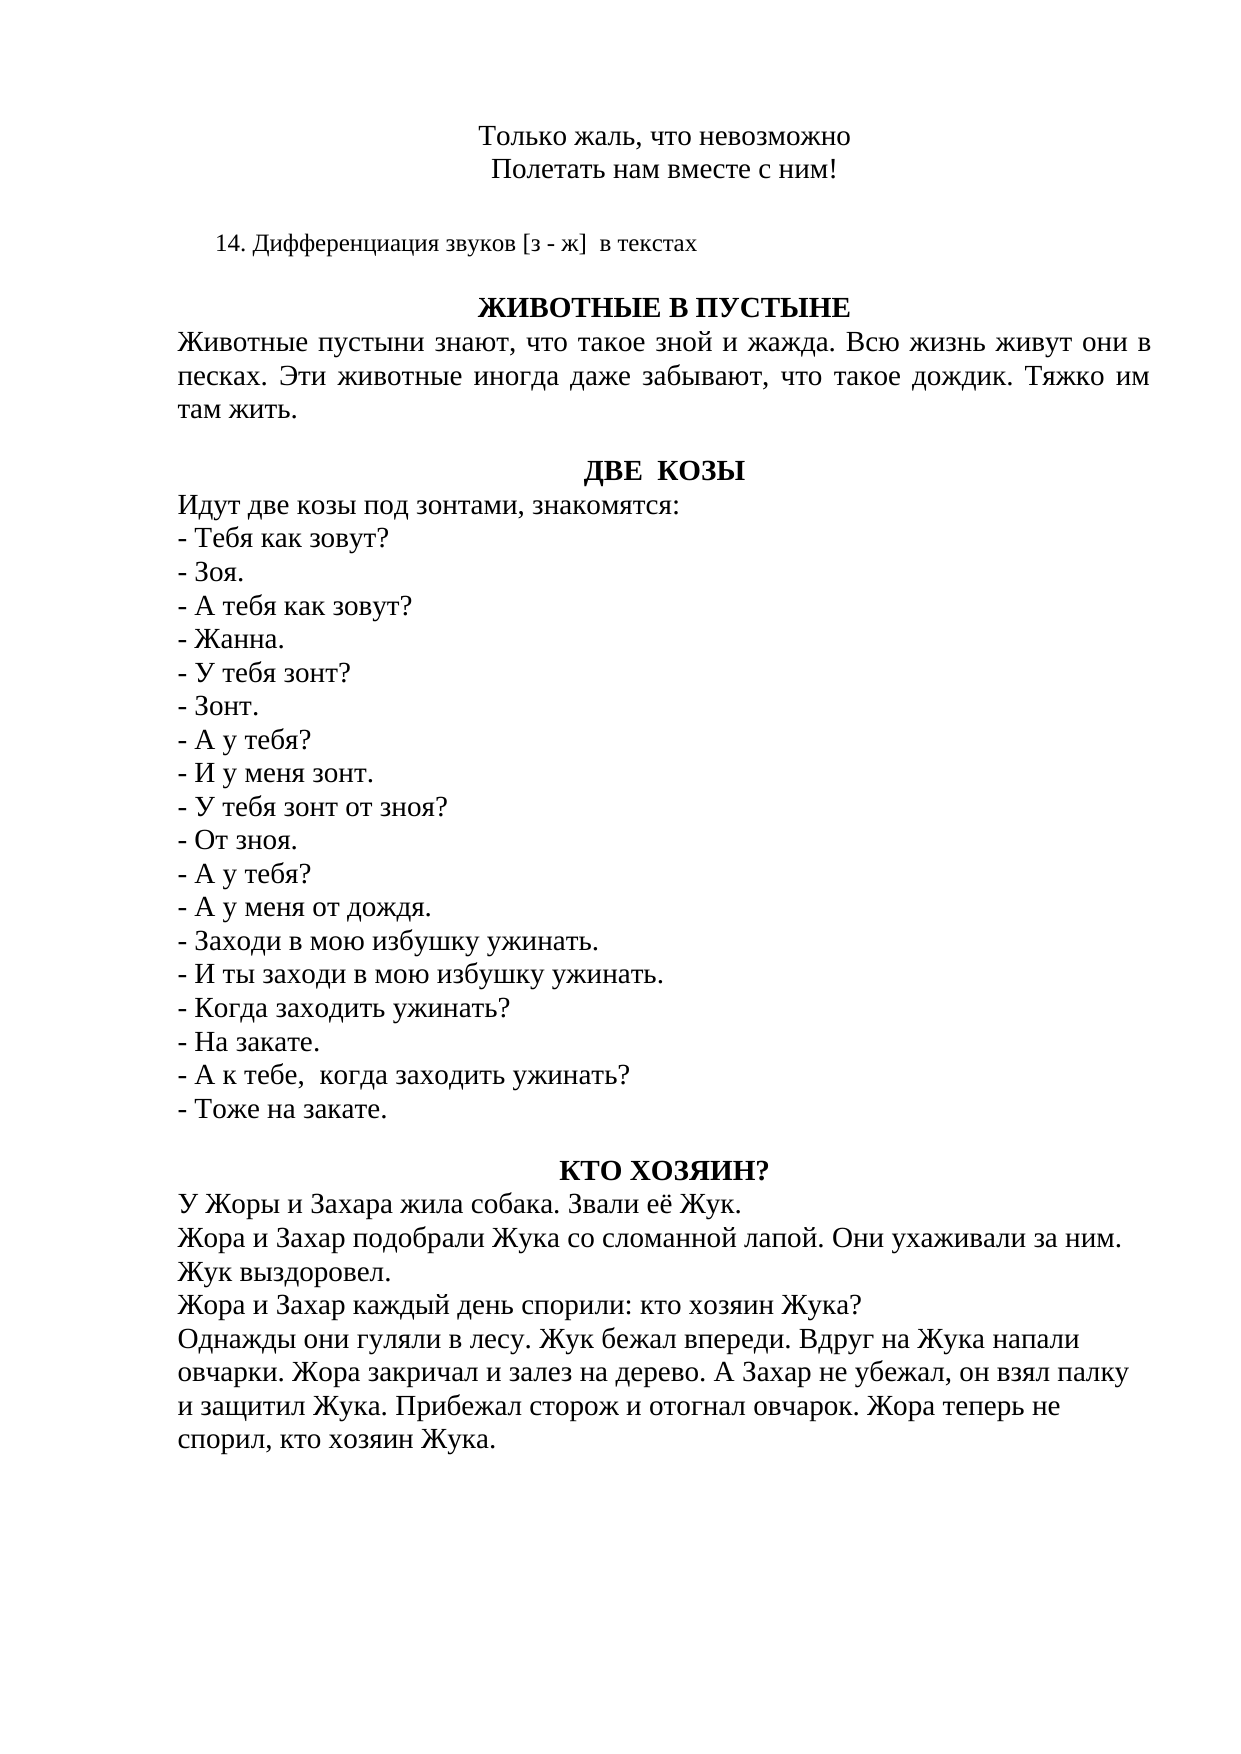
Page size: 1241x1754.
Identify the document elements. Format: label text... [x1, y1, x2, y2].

text - И ты заходи в мою избушку ужинать. [177, 957, 1152, 990]
text Полетать нам вместе с ним! [177, 152, 1152, 185]
text - А у меня от дождя. [177, 889, 1152, 923]
text - А к тебе, когда заходить ужинать? [177, 1057, 1152, 1091]
text - На закате. [177, 1024, 1152, 1057]
text У Жоры и Захара жила собака. Звали её Жук. [177, 1187, 1152, 1220]
text Жора и Захар подобрали Жука со сломанной лапой. Они ухаживали за ним. Жук выздоровел. [177, 1220, 1152, 1287]
text - У тебя зонт? [177, 655, 1152, 688]
text - А у тебя? [177, 856, 1152, 889]
text - Зонт. [177, 688, 1152, 722]
text - Жанна. [177, 621, 1152, 655]
text - Тоже на закате. [177, 1091, 1152, 1124]
text - У тебя зонт от зноя? [177, 789, 1152, 822]
text Животные пустыни знают, что такое зной и жажда. Всю жизнь живут они в песках. Эти животные иногда даже забывают, что такое дождик. Тяжко им там жить. [177, 324, 1152, 425]
text Идут две козы под зонтами, знакомятся: [177, 487, 1152, 521]
text - Тебя как зовут? [177, 521, 1152, 554]
text Однажды они гуляли в лесу. Жук бежал впереди. Вдруг на Жука напали овчарки. Жора закричал и залез на дерево. А Захар не убежал, он взял палку и защитил Жука. Прибежал сторож и отогнал овчарок. Жора теперь не спорил, кто хозяин Жука. [177, 1321, 1152, 1455]
text - От зноя. [177, 822, 1152, 856]
text КТО ХОЗЯИН? [177, 1153, 1152, 1187]
text Жора и Захар каждый день спорили: кто хозяин Жука? [177, 1287, 1152, 1321]
text - А тебя как зовут? [177, 588, 1152, 621]
text Только жаль, что невозможно [177, 118, 1152, 152]
text - И у меня зонт. [177, 755, 1152, 789]
text ЖИВОТНЫЕ В ПУСТЫНЕ [177, 291, 1152, 324]
text - А у тебя? [177, 722, 1152, 755]
text - Зоя. [177, 554, 1152, 588]
text ДВЕ КОЗЫ [177, 453, 1152, 487]
list Дифференциация звуков [з - ж] в текстах [215, 228, 1152, 257]
text - Когда заходить ужинать? [177, 990, 1152, 1024]
text - Заходи в мою избушку ужинать. [177, 923, 1152, 957]
